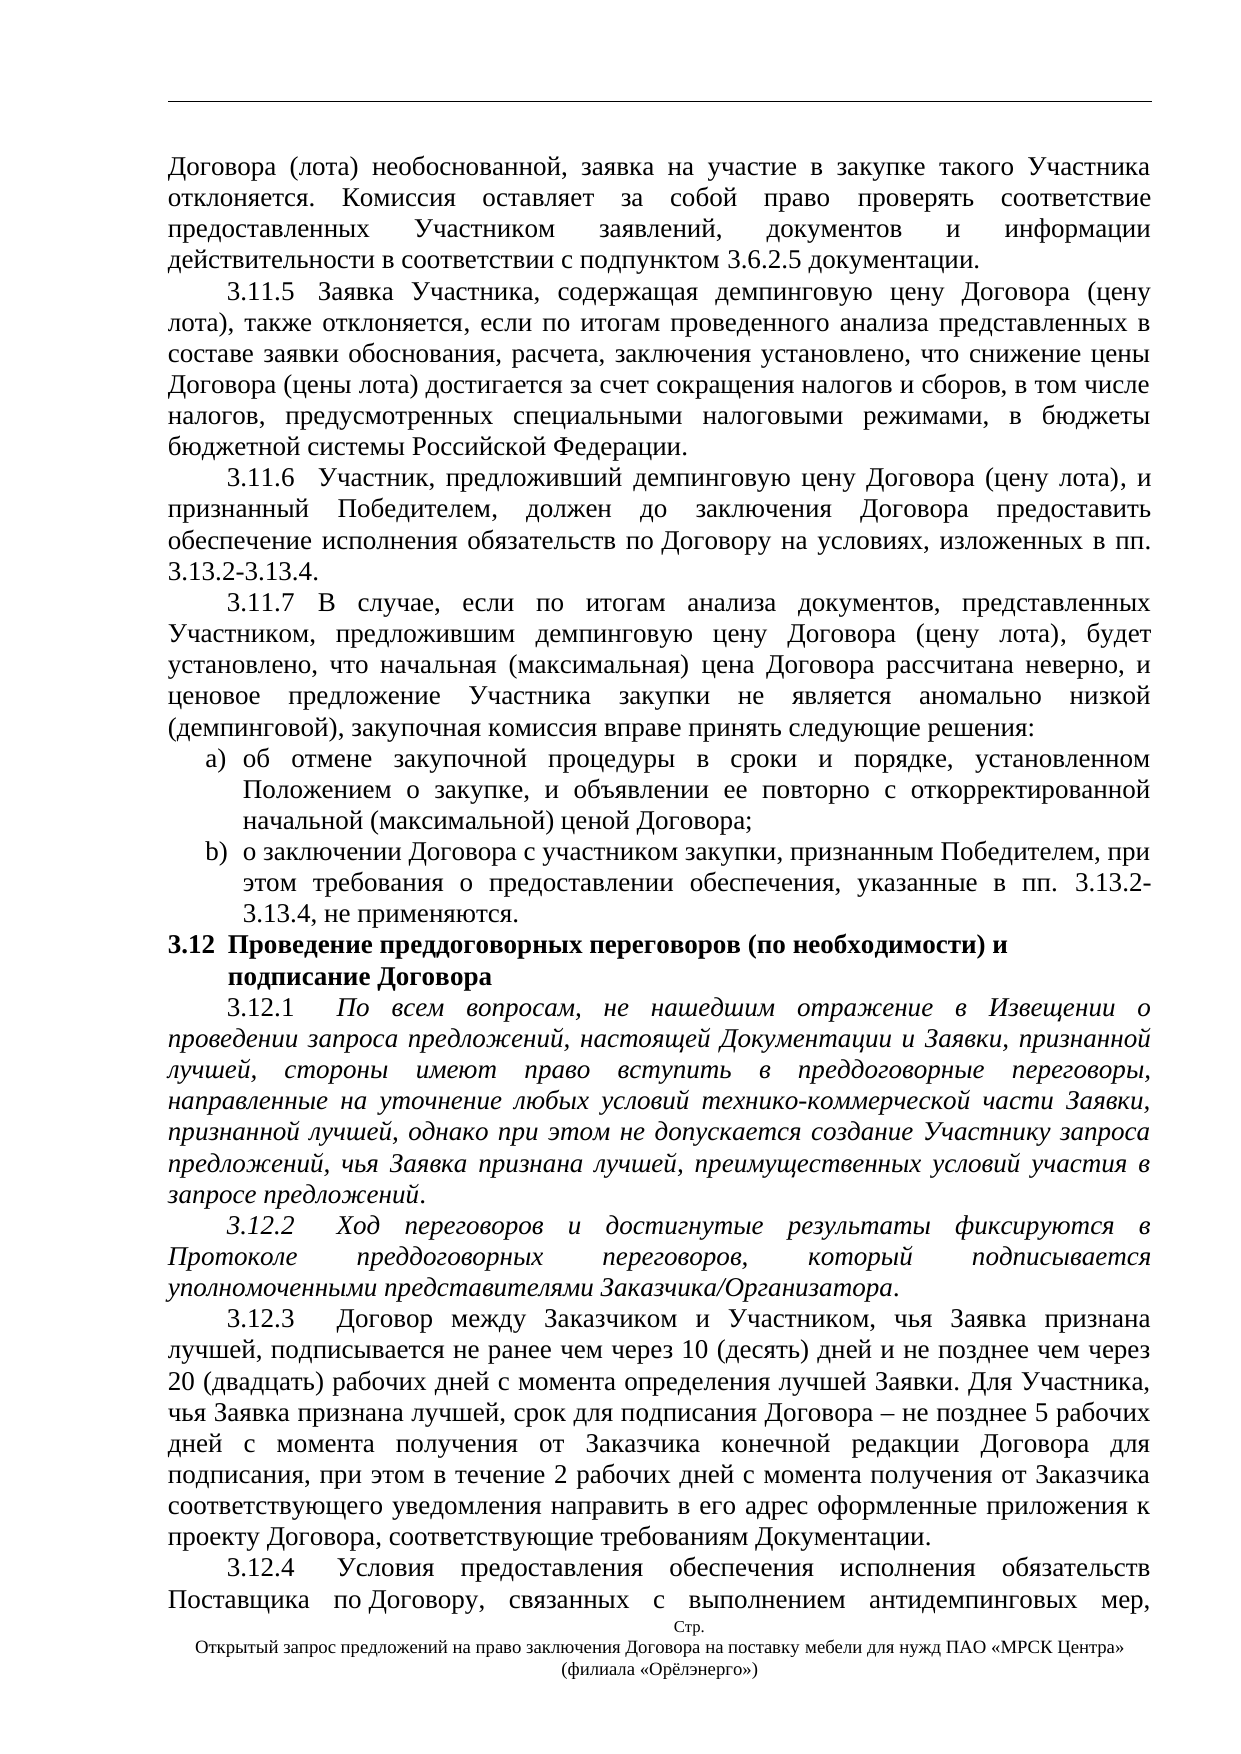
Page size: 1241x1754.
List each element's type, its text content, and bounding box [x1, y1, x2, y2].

list Ход переговоров и достигнутые результаты фиксируются в Протоколе преддоговорных переговоров, который подписывается уполномоченными представителями Заказчика/Организатора. [168, 1209, 1152, 1302]
list Участник, предложивший демпинговую цену Договора (цену лота), и признанный Победителем, должен до заключения Договора предоставить обеспечение исполнения обязательств по Договору на условиях, изложенных в пп. 3.13.2-3.13.4. [168, 461, 1152, 586]
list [168, 1552, 1152, 1614]
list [168, 150, 1152, 274]
list Заявка Участника, содержащая демпинговую цену Договора (цену лота), также отклоняется, если по итогам проведенного анализа представленных в составе заявки обоснования, расчета, заключения установлено, что снижение цены Договора (цены лота) достигается за счет сокращения налогов и сборов, в том числе налогов, предусмотренных специальными налоговыми режимами, в бюджеты бюджетной системы Российской Федерации. [168, 274, 1152, 461]
subtitle Проведение преддоговорных переговоров (по необходимости) и подписание Договора [168, 929, 1152, 991]
list о заключении Договора с участником закупки, признанным Победителем, при этом требования о предоставлении обеспечения, указанные в пп. 3.13.2-3.13.4, не применяются. [205, 835, 1152, 929]
list об отмене закупочной процедуры в сроки и порядке, установленном Положением о закупке, и объявлении ее повторно с откорректированной начальной (максимальной) ценой Договора; [205, 742, 1152, 835]
list В случае, если по итогам анализа документов, представленных Участником, предложившим демпинговую цену Договора (цену лота), будет установлено, что начальная (максимальная) цена Договора рассчитана неверно, и ценовое предложение Участника закупки не является аномально низкой (демпинговой), закупочная комиссия вправе принять следующие решения: [168, 586, 1152, 742]
list По всем вопросам, не нашедшим отражение в Извещении о проведении запроса предложений, настоящей Документации и Заявки, признанной лучшей, стороны имеют право вступить в преддоговорные переговоры, направленные на уточнение любых условий технико-коммерческой части Заявки, признанной лучшей, однако при этом не допускается создание Участнику запроса предложений, чья Заявка признана лучшей, преимущественных условий участия в запросе предложений. [168, 991, 1152, 1209]
list Договор между Заказчиком и Участником, чья Заявка признана лучшей, подписывается не ранее чем через 10 (десять) дней и не позднее чем через 20 (двадцать) рабочих дней с момента определения лучшей Заявки. Для Участника, чья Заявка признана лучшей, срок для подписания Договора – не позднее 5 рабочих дней с момента получения от Заказчика конечной редакции Договора для подписания, при этом в течение 2 рабочих дней с момента получения от Заказчика соответствующего уведомления направить в его адрес оформленные приложения к проекту Договора, соответствующие требованиям Документации. [168, 1302, 1152, 1552]
